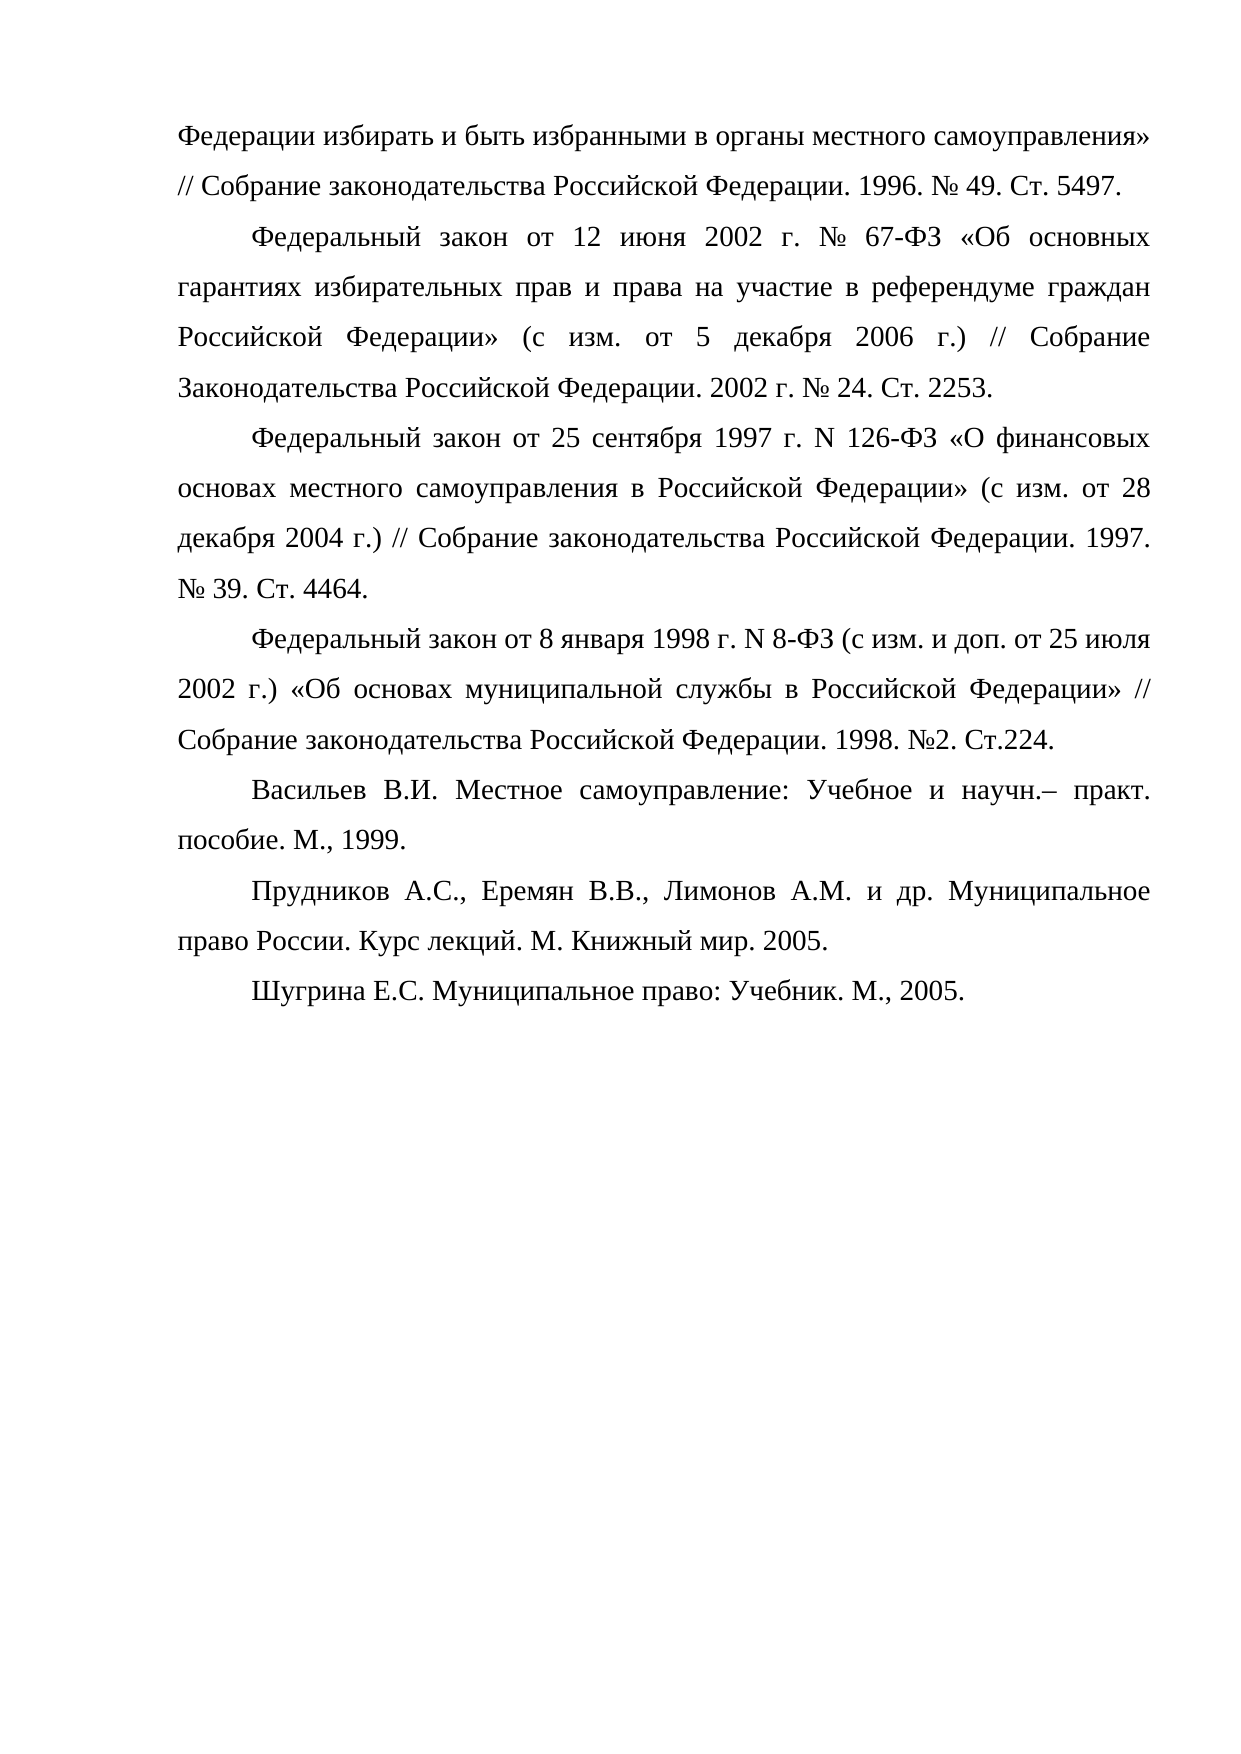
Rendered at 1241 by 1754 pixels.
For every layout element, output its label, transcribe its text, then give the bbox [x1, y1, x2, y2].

text Прудников А.С., Еремян В.В., Лимонов А.М. и др. Муниципальное право России. Курс лекций. М. Книжный мир. 2005. [177, 873, 1152, 957]
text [177, 118, 1152, 202]
text Федеральный закон от 8 января . N 8-ФЗ (с изм. и доп. от 25 июля .) «Об основах муниципальной службы в Российской Федерации» // Собрание законодательства Российской Федерации. 1998. №2. Ст.224. [177, 621, 1152, 755]
text Федеральный закон от 12 июня . № 67-ФЗ «Об основных гарантиях избирательных прав и права на участие в референдуме граждан Российской Федерации» (с изм. от 5 декабря .) // Собрание Законодательства Российской Федерации. . № 24. Ст. 2253. [177, 219, 1152, 403]
text Шугрина Е.С. Муниципальное право: Учебник. М., 2005. [177, 973, 1152, 1007]
text Федеральный закон от 25 сентября . N 126-ФЗ «О финансовых основах местного самоуправления в Российской Федерации» (с изм. от 28 декабря .) // Собрание законодательства Российской Федерации. 1997. № 39. Ст. 4464. [177, 420, 1152, 604]
text Васильев В.И. Местное самоуправление: Учебное и научн.– практ. пособие. М., 1999. [177, 772, 1152, 856]
